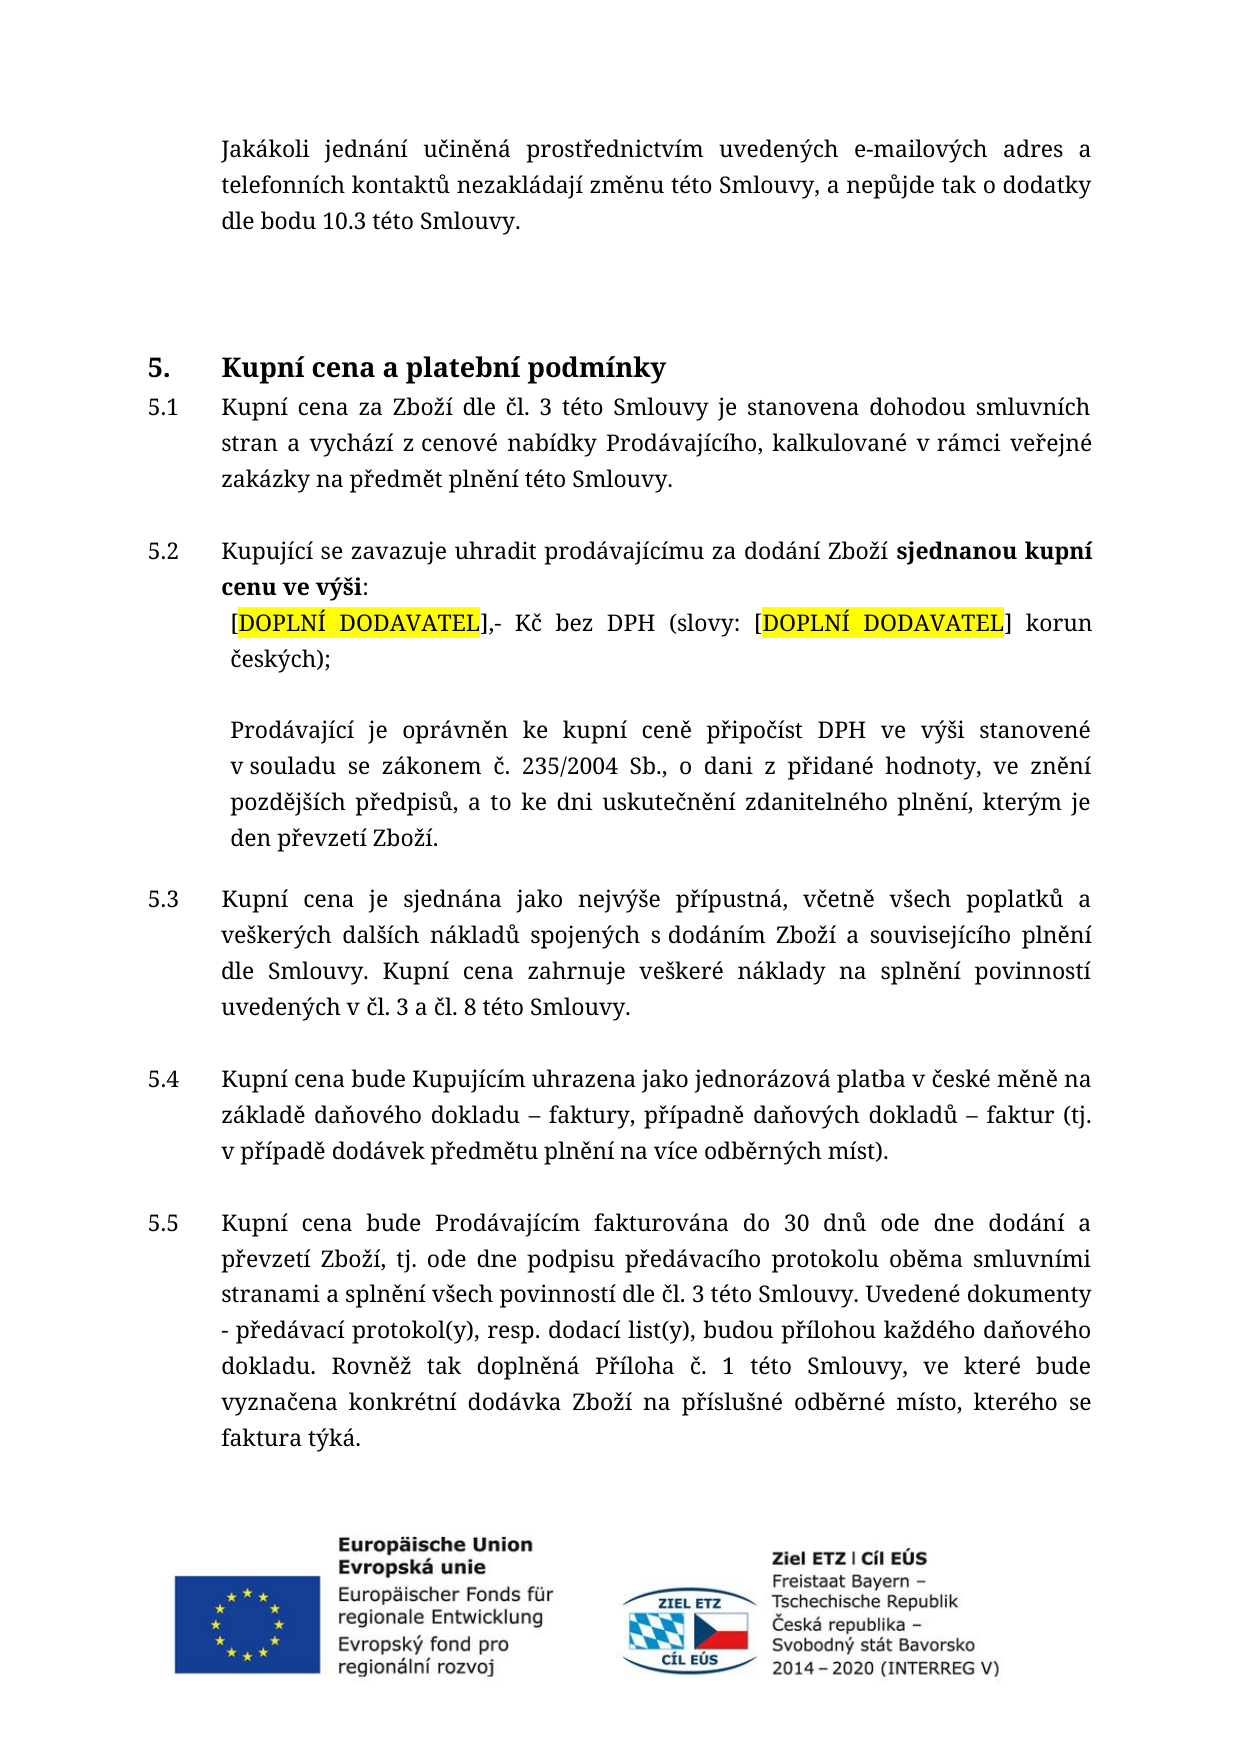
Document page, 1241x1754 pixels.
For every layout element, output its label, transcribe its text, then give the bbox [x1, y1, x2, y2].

picture [147, 1511, 1093, 1720]
text 5. Kupní cena a platební podmínky [148, 348, 1093, 385]
text Jakákoli jednání učiněná prostřednictvím uvedených e-mailových adres a telefonních kontaktů nezakládají změnu této Smlouvy, a nepůjde tak o dodatky dle bodu 10.3 této Smlouvy. [221, 133, 1093, 236]
text 5.5 Kupní cena bude Prodávajícím fakturována do 30 dnů ode dne dodání a převzetí Zboží, tj. ode dne podpisu předávacího protokolu oběma smluvními stranami a splnění všech povinností dle čl. 3 této Smlouvy. Uvedené dokumenty - předávací protokol(y), resp. dodací list(y), budou přílohou každého daňového dokladu. Rovněž tak doplněná Příloha č. 1 této Smlouvy, ve které bude vyznačena konkrétní dodávka Zboží na příslušné odběrné místo, kterého se faktura týká. [148, 1207, 1093, 1453]
text 5.4 Kupní cena bude Kupujícím uhrazena jako jednorázová platba v české měně na základě daňového dokladu – faktury, případně daňových dokladů – faktur (tj. v případě dodávek předmětu plnění na více odběrných míst). [148, 1063, 1093, 1166]
text 5.1 Kupní cena za Zboží dle čl. 3 této Smlouvy je stanovena dohodou smluvních stran a vychází z cenové nabídky Prodávajícího, kalkulované v rámci veřejné zakázky na předmět plnění této Smlouvy. [148, 391, 1093, 494]
text 5.2 Kupující se zavazuje uhradit prodávajícímu za dodání Zboží sjednanou kupní cenu ve výši: [148, 535, 1093, 602]
list [DOPLNÍ DODAVATEL],- Kč bez DPH (slovy: [DOPLNÍ DODAVATEL] korun českých); [230, 607, 1093, 674]
text 5.3 Kupní cena je sjednána jako nejvýše přípustná, včetně všech poplatků a veškerých dalších nákladů spojených s dodáním Zboží a souvisejícího plnění dle Smlouvy. Kupní cena zahrnuje veškeré náklady na splnění povinností uvedených v čl. 3 a čl. 8 této Smlouvy. [148, 883, 1093, 1022]
list Prodávající je oprávněn ke kupní ceně připočíst DPH ve výši stanovené v souladu se zákonem č. 235/2004 Sb., o dani z přidané hodnoty, ve znění pozdějších předpisů, a to ke dni uskutečnění zdanitelného plnění, kterým je den převzetí Zboží. [230, 714, 1093, 853]
